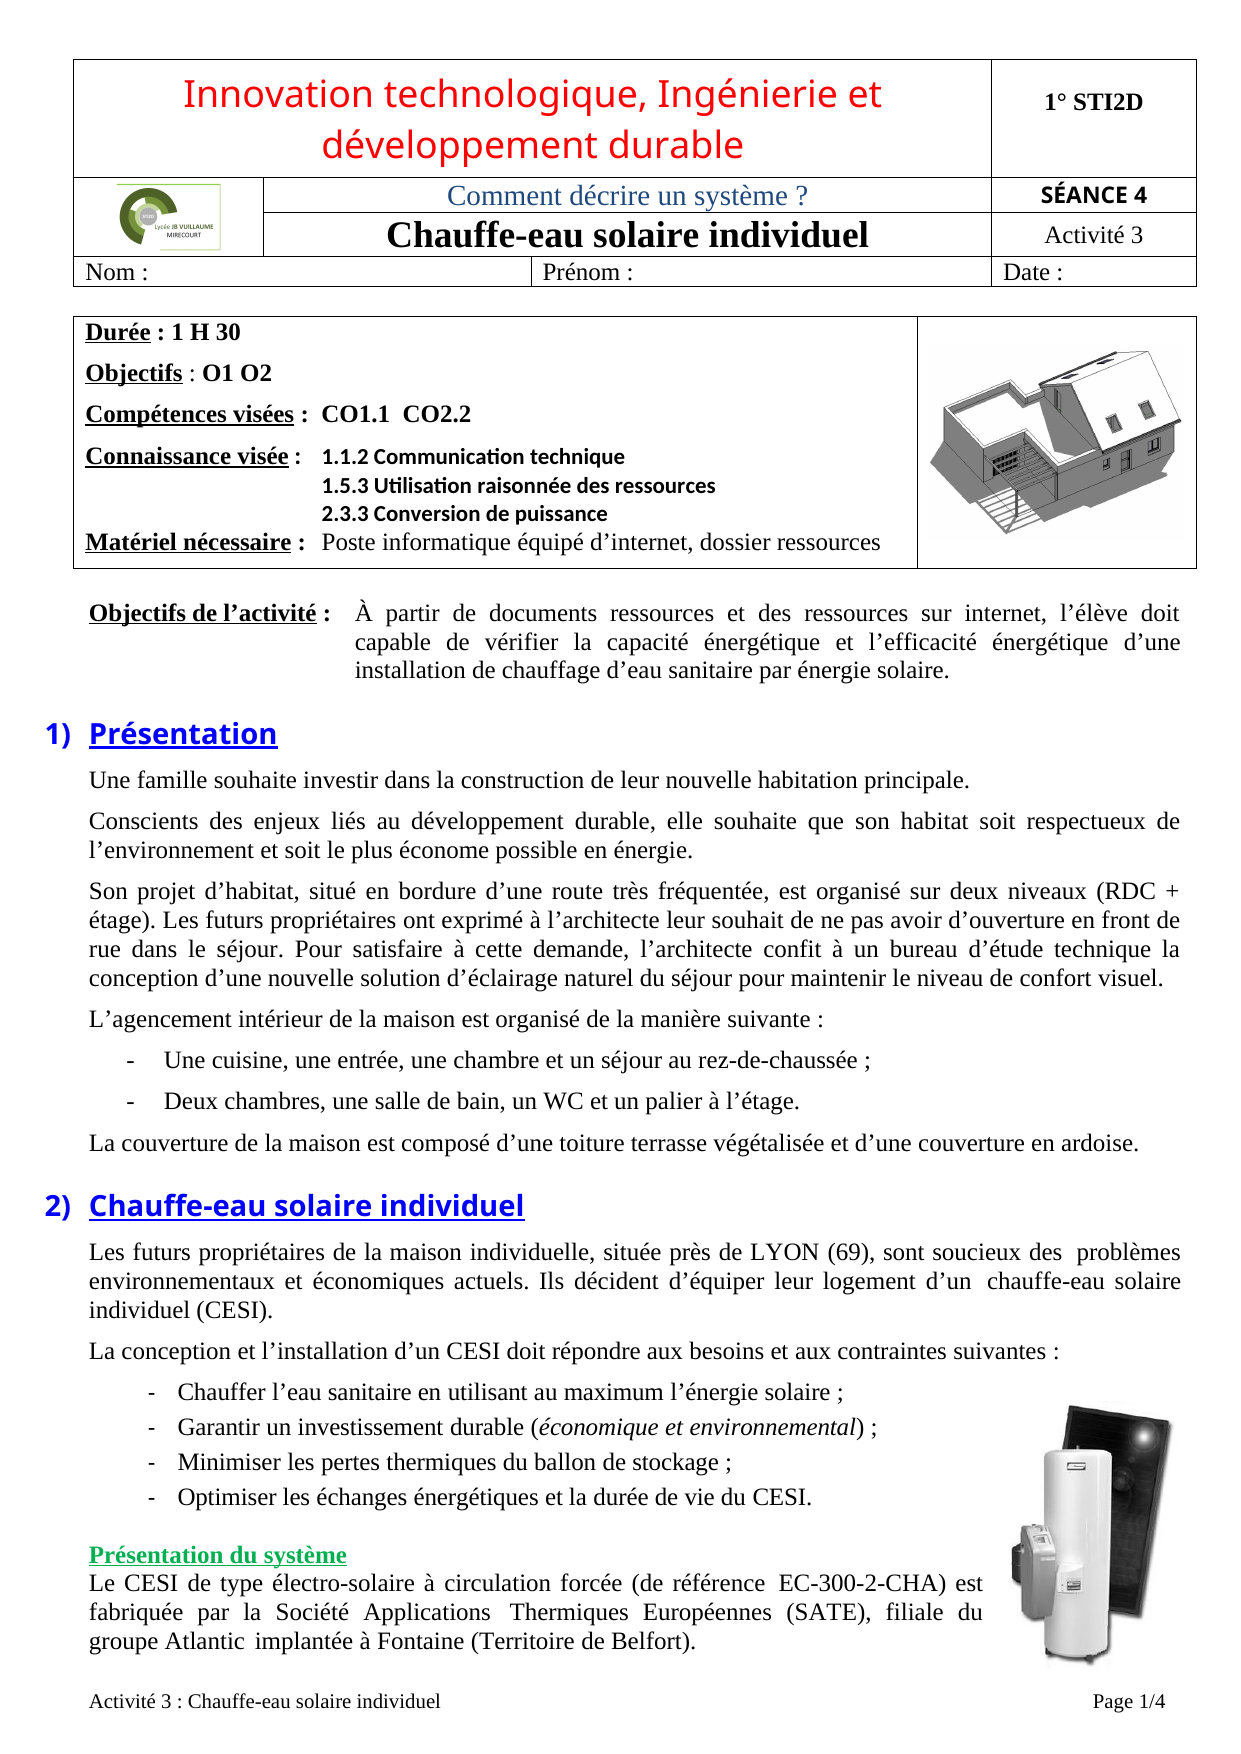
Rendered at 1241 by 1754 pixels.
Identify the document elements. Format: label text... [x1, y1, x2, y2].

table_header [918, 317, 1196, 568]
list Minimiser les pertes thermiques du ballon de stockage ; [148, 1447, 1002, 1476]
text La couverture de la maison est composé d’une toiture terrasse végétalisée et d’une couverture en ardoise. [89, 1128, 1181, 1156]
text Son projet d’habitat, situé en bordure d’une route très fréquentée, est organisé sur deux niveaux (RDC + étage). Les futurs propriétaires ont exprimé à l’architecte leur souhait de ne pas avoir d’ouverture en front de rue dans le séjour. Pour satisfaire à cette demande, l’architecte confit à un bureau d’étude technique la conception d’une nouvelle solution d’éclairage naturel du séjour pour maintenir le niveau de confort visuel. [89, 876, 1181, 991]
list Chauffer l’eau sanitaire en utilisant au maximum l’énergie solaire ; [148, 1377, 1181, 1406]
table_cell Nom : [74, 257, 531, 286]
text Objectifs de l’activité : À partir de documents ressources et des ressources sur internet, l’élève doit capable de vérifier la capacité énergétique et l’efficacité énergétique d’une installation de chauffage d’eau sanitaire par énergie solaire. [89, 598, 1181, 684]
table_header Durée : 1 H 30 Objectifs : O1 O2 Compétences visées : CO1.1 CO2.2 Connaissance visée : 1.1.2 Communication technique 1.5.3 Utilisation raisonnée des ressources 2.3.3 Conversion de puissance Matériel nécessaire : Poste informatique équipé d’internet, dossier ressources [74, 317, 917, 568]
table_cell SÉANCE 4 [992, 178, 1196, 212]
table_cell Chauffe-eau solaire individuel [264, 213, 991, 256]
list Deux chambres, une salle de bain, un WC et un palier à l’étage. [126, 1086, 1181, 1115]
table_header Innovation technologique, Ingénierie et développement durable [74, 60, 991, 177]
table_cell Prénom : [532, 257, 991, 286]
table_cell [74, 178, 263, 256]
table_cell Comment décrire un système ? [264, 178, 991, 212]
text La conception et l’installation d’un CESI doit répondre aux besoins et aux contraintes suivantes : [89, 1336, 1181, 1365]
text Conscients des enjeux liés au développement durable, elle souhaite que son habitat soit respectueux de l’environnement et soit le plus économe possible en énergie. [89, 806, 1181, 864]
picture [1002, 1398, 1185, 1676]
list Une cuisine, une entrée, une chambre et un séjour au rez-de-chaussée ; [126, 1045, 1181, 1074]
table_header 1° STI2D [992, 60, 1196, 177]
text L’agencement intérieur de la maison est organisé de la manière suivante : [89, 1004, 1181, 1033]
table_cell Date : [992, 257, 1196, 286]
text Le CESI de type électro-solaire à circulation forcée (de référence EC-300-2-CHA) est fabriquée par la Société Applications Thermiques Européennes (SATE), filiale du groupe Atlantic implantée à Fontaine (Territoire de Belfort). [89, 1568, 1002, 1655]
text Une famille souhaite investir dans la construction de leur nouvelle habitation principale. [89, 765, 1181, 794]
table_cell Activité 3 [992, 213, 1196, 256]
list Garantir un investissement durable (économique et environnemental) ; [148, 1412, 1002, 1441]
picture [116, 183, 221, 251]
subtitle Présentation [44, 713, 1181, 753]
list Optimiser les échanges énergétiques et la durée de vie du CESI. [148, 1482, 1002, 1511]
text Les futurs propriétaires de la maison individuelle, située près de LYON (69), sont soucieux des problèmes environnementaux et économiques actuels. Ils décident d’équiper leur logement d’un chauffe-eau solaire individuel (CESI). [89, 1237, 1181, 1323]
picture [928, 345, 1185, 540]
subtitle Chauffe-eau solaire individuel [44, 1185, 1181, 1225]
subtitle Présentation du système [89, 1540, 1002, 1568]
